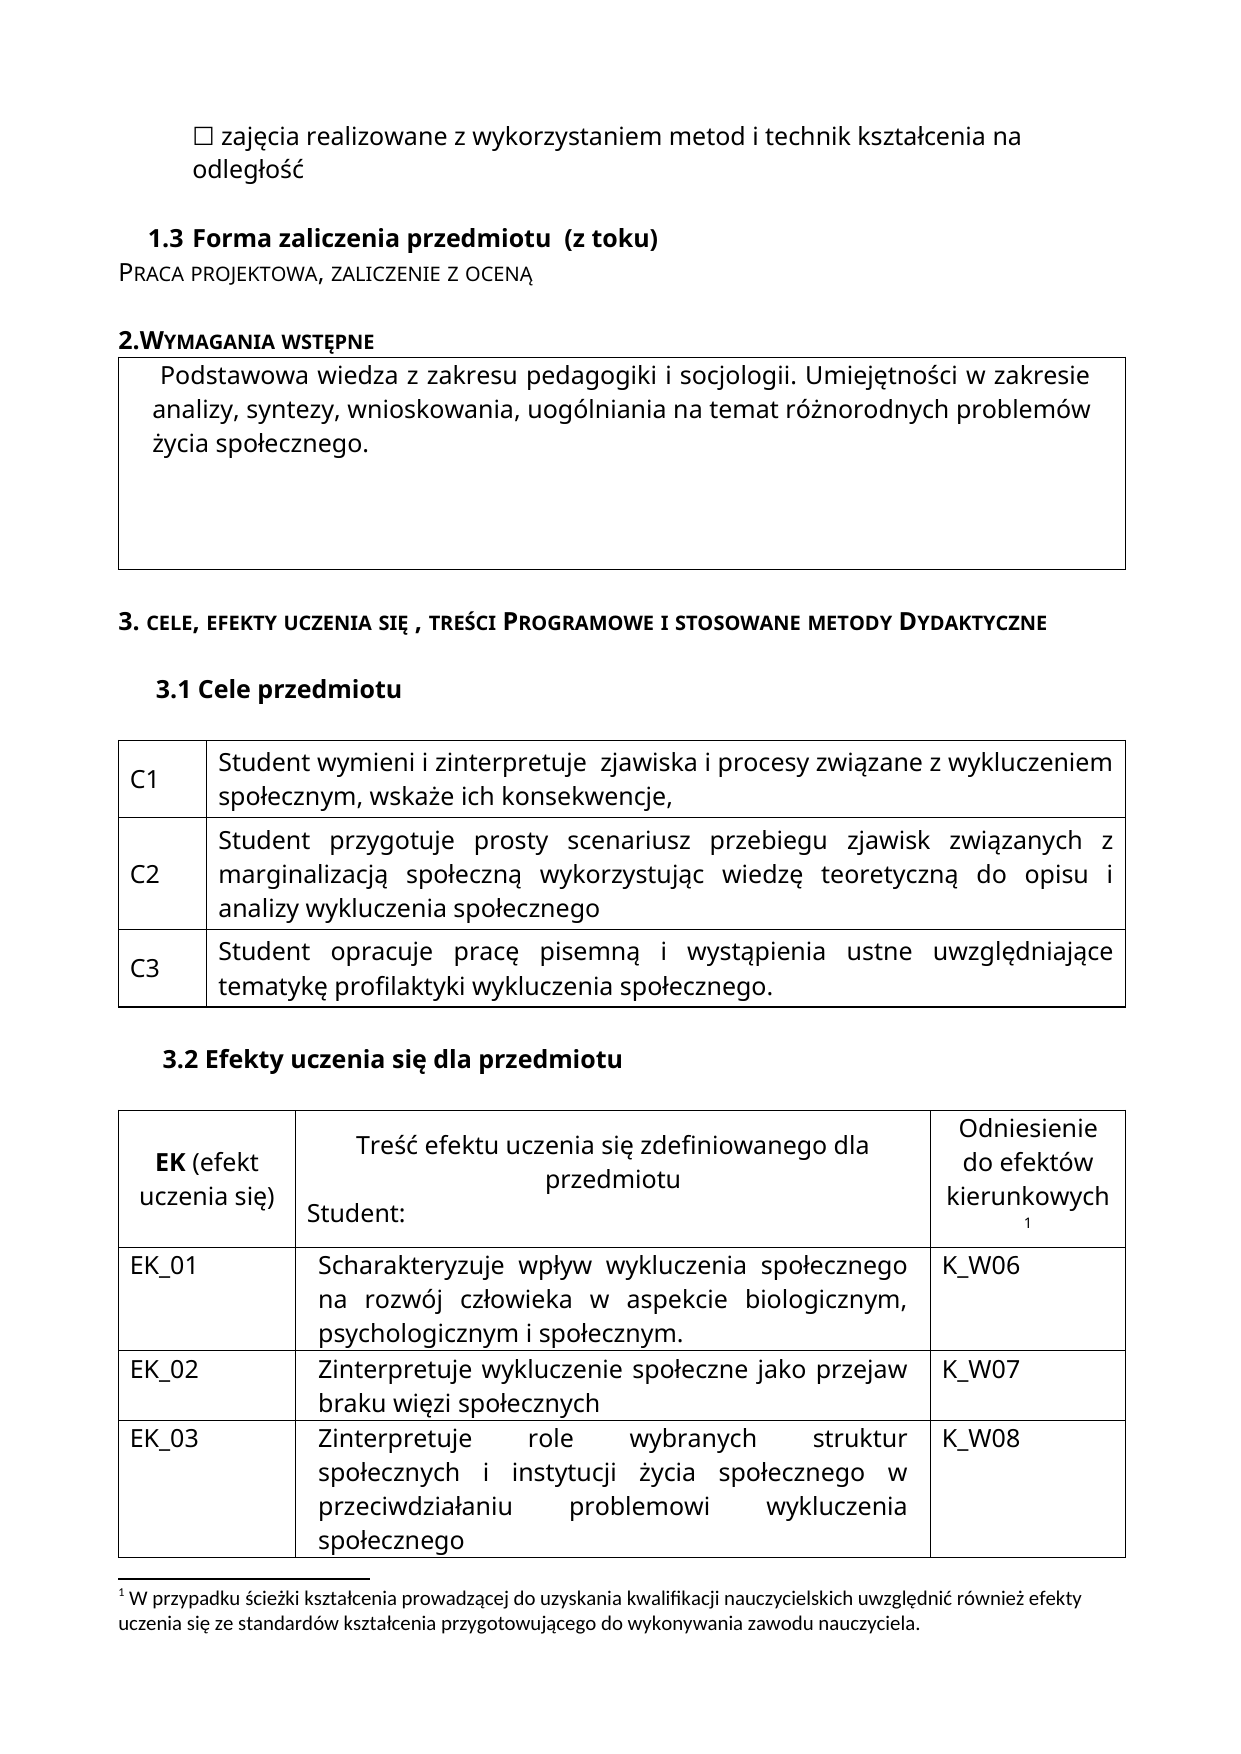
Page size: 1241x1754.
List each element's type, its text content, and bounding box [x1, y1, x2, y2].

table_cell Student opracuje pracę pisemną i wystąpienia ustne uwzględniające tematykę profilaktyki wykluczenia społecznego. [207, 930, 1125, 1006]
table_cell EK_01 [119, 1248, 295, 1350]
table_cell K_W08 [931, 1421, 1125, 1557]
table_cell [296, 1421, 930, 1557]
table_header Odniesienie do efektów kierunkowych [931, 1111, 1125, 1247]
text 1.3 Forma zaliczenia przedmiotu (z toku) [148, 220, 1122, 254]
table_header EK (efekt uczenia się) [119, 1111, 295, 1247]
table_header Treść efektu uczenia się zdefiniowanego dla przedmiotu Student: [296, 1111, 930, 1247]
table_cell EK_03 [119, 1421, 295, 1557]
text 2.Wymagania wstępne [118, 322, 1122, 357]
text ☐ zajęcia realizowane z wykorzystaniem metod i technik kształcenia na odległość [192, 118, 1122, 186]
table_cell EK_02 [119, 1351, 295, 1419]
table_cell [296, 1351, 930, 1419]
table_cell C2 [119, 818, 206, 929]
text 3. cele, efekty uczenia się , treści Programowe i stosowane metody Dydaktyczne [118, 603, 1122, 638]
table_cell C3 [119, 930, 206, 1006]
table_header [119, 358, 1125, 568]
table_cell K_W07 [931, 1351, 1125, 1419]
table_cell [296, 1248, 930, 1350]
text 3.1 Cele przedmiotu [156, 672, 1122, 706]
table_header Student wymieni i zinterpretuje zjawiska i procesy związane z wykluczeniem społecznym, wskaże ich konsekwencje, [207, 741, 1125, 817]
table_cell K_W06 [931, 1248, 1125, 1350]
text 3.2 Efekty uczenia się dla przedmiotu [162, 1041, 1122, 1076]
text Praca projektowa, zaliczenie z oceną [118, 254, 1122, 288]
table_header C1 [119, 741, 206, 817]
table_cell Student przygotuje prosty scenariusz przebiegu zjawisk związanych z marginalizacją społeczną wykorzystując wiedzę teoretyczną do opisu i analizy wykluczenia społecznego [207, 818, 1125, 929]
